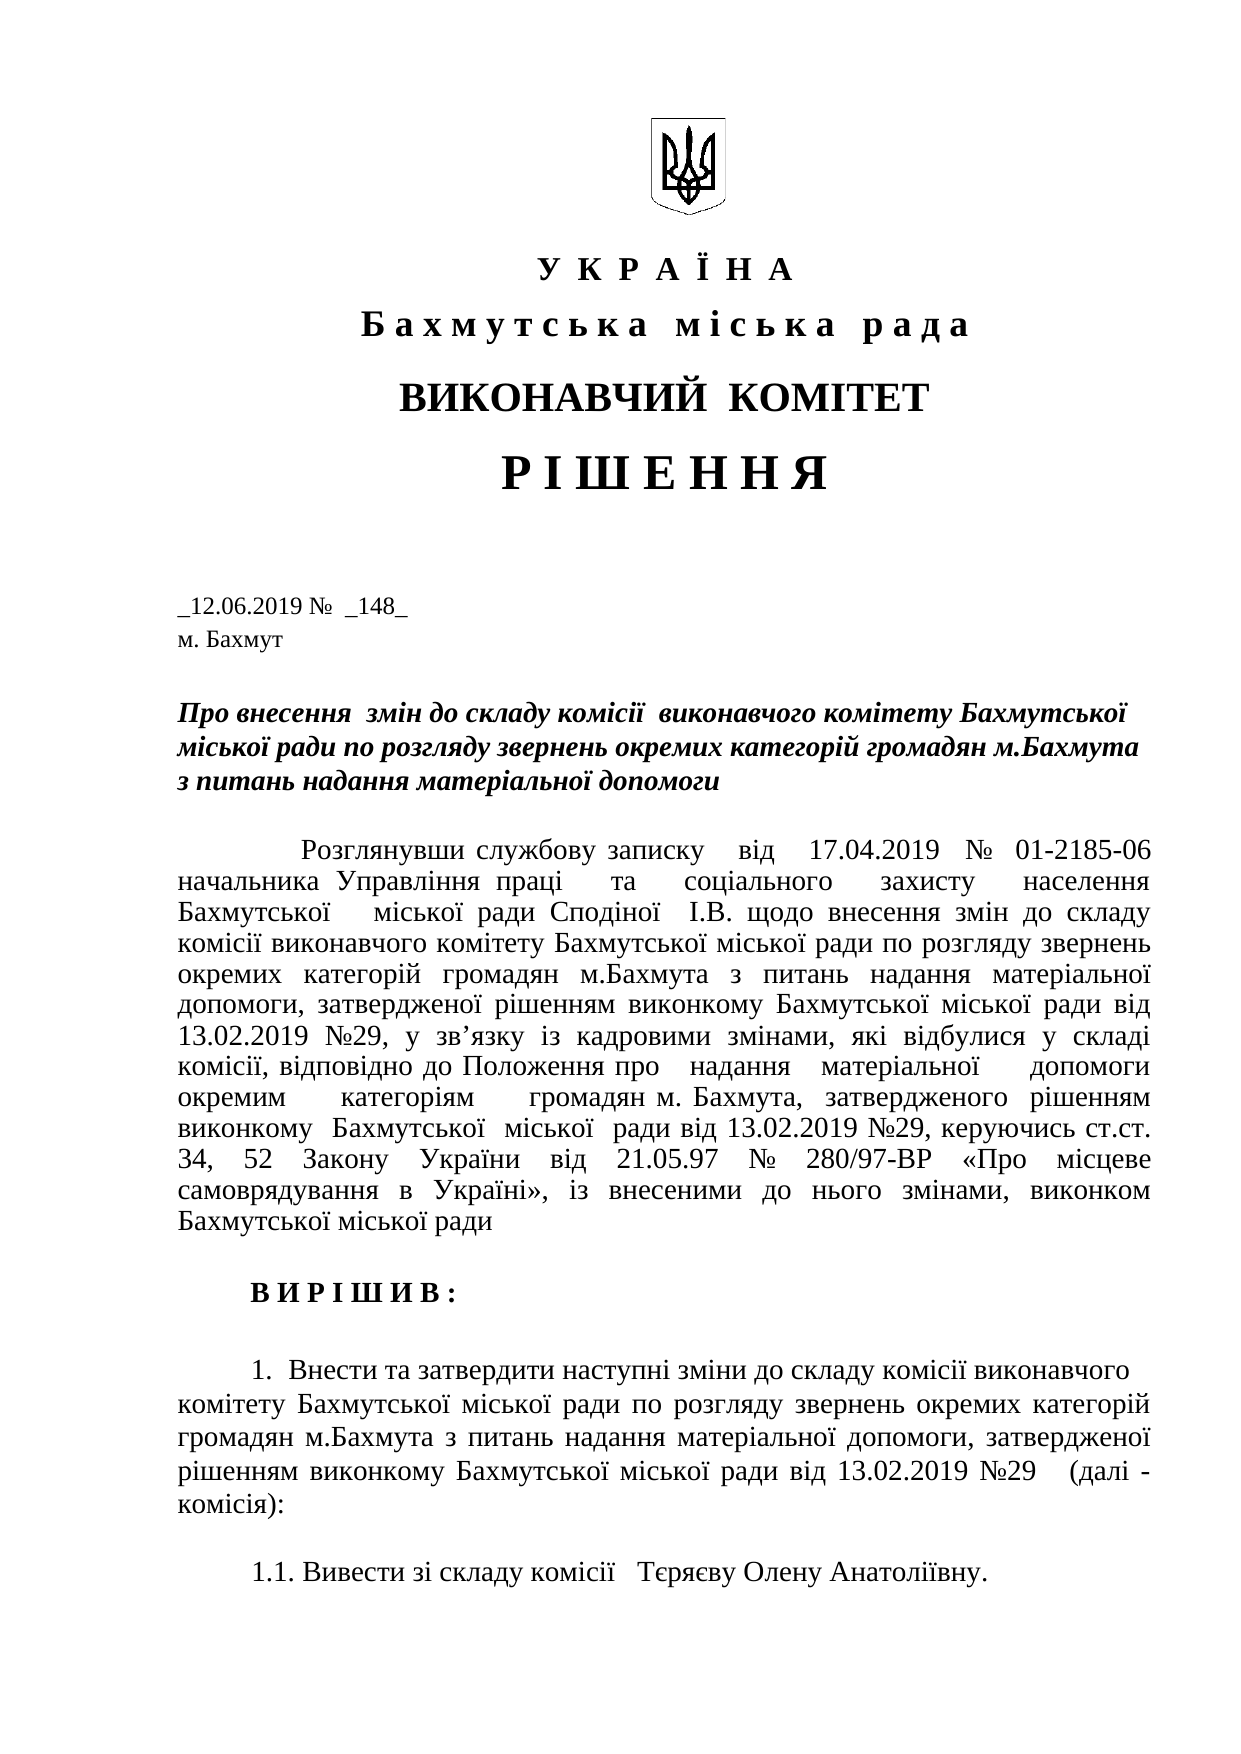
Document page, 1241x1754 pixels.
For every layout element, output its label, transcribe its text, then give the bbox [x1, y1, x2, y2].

text комітету Бахмутської міської ради по розгляду звернень окремих категорій громадян м.Бахмута з питань надання матеріальної допомоги, затвердженої рішенням виконкому Бахмутської міської ради від 13.02.2019 №29 (далі - комісія): [177, 1386, 1152, 1520]
text _12.06.2019 № _148_ [177, 591, 1152, 620]
text Б а х м у т с ь к а м і с ь к а р а д а [177, 301, 1152, 344]
picture [651, 118, 726, 215]
subtitle ВИКОНАВЧИЙ КОМІТЕТ [177, 373, 1152, 421]
subtitle Р I Ш Е Н Н Я [177, 443, 1152, 500]
text м. Бахмут [177, 624, 1152, 653]
subtitle Про внесення змін до складу комісії виконавчого комітету Бахмутської міської ради по розгляду звернень окремих категорій громадян м.Бахмута з питань надання матеріальної допомоги [177, 696, 1152, 796]
list Внести та затвердити наступні зміни до складу комісії виконавчого [251, 1352, 1152, 1386]
subtitle У К Р А Ї Н А [177, 249, 1152, 287]
text В И Р І Ш И В : [177, 1275, 1152, 1309]
text 1.1. Вивести зі складу комісії Тєряєву Олену Анатоліївну. [177, 1554, 1152, 1587]
text Розглянувши службову записку від 17.04.2019 № 01-2185-06 начальника Управління праці та соціального захисту населення Бахмутської міської ради Сподіної І.В. щодо внесення змін до складу комісії виконавчого комітету Бахмутської міської ради по розгляду звернень окремих категорій громадян м.Бахмута з питань надання матеріальної допомоги, затвердженої рішенням виконкому Бахмутської міської ради від 13.02.2019 №29, у зв’язку із кадровими змінами, які відбулися у складі комісії, відповідно до Положення про надання матеріальної допомоги окремим категоріям громадян м. Бахмута, затвердженого рішенням виконкому Бахмутської міської ради від 13.02.2019 №29, керуючись ст.ст. 34, 52 Закону України від 21.05.97 № 280/97-ВР «Про місцеве самоврядування в Україні», із внесеними до нього змінами, виконком Бахмутської міської ради [177, 835, 1152, 1237]
